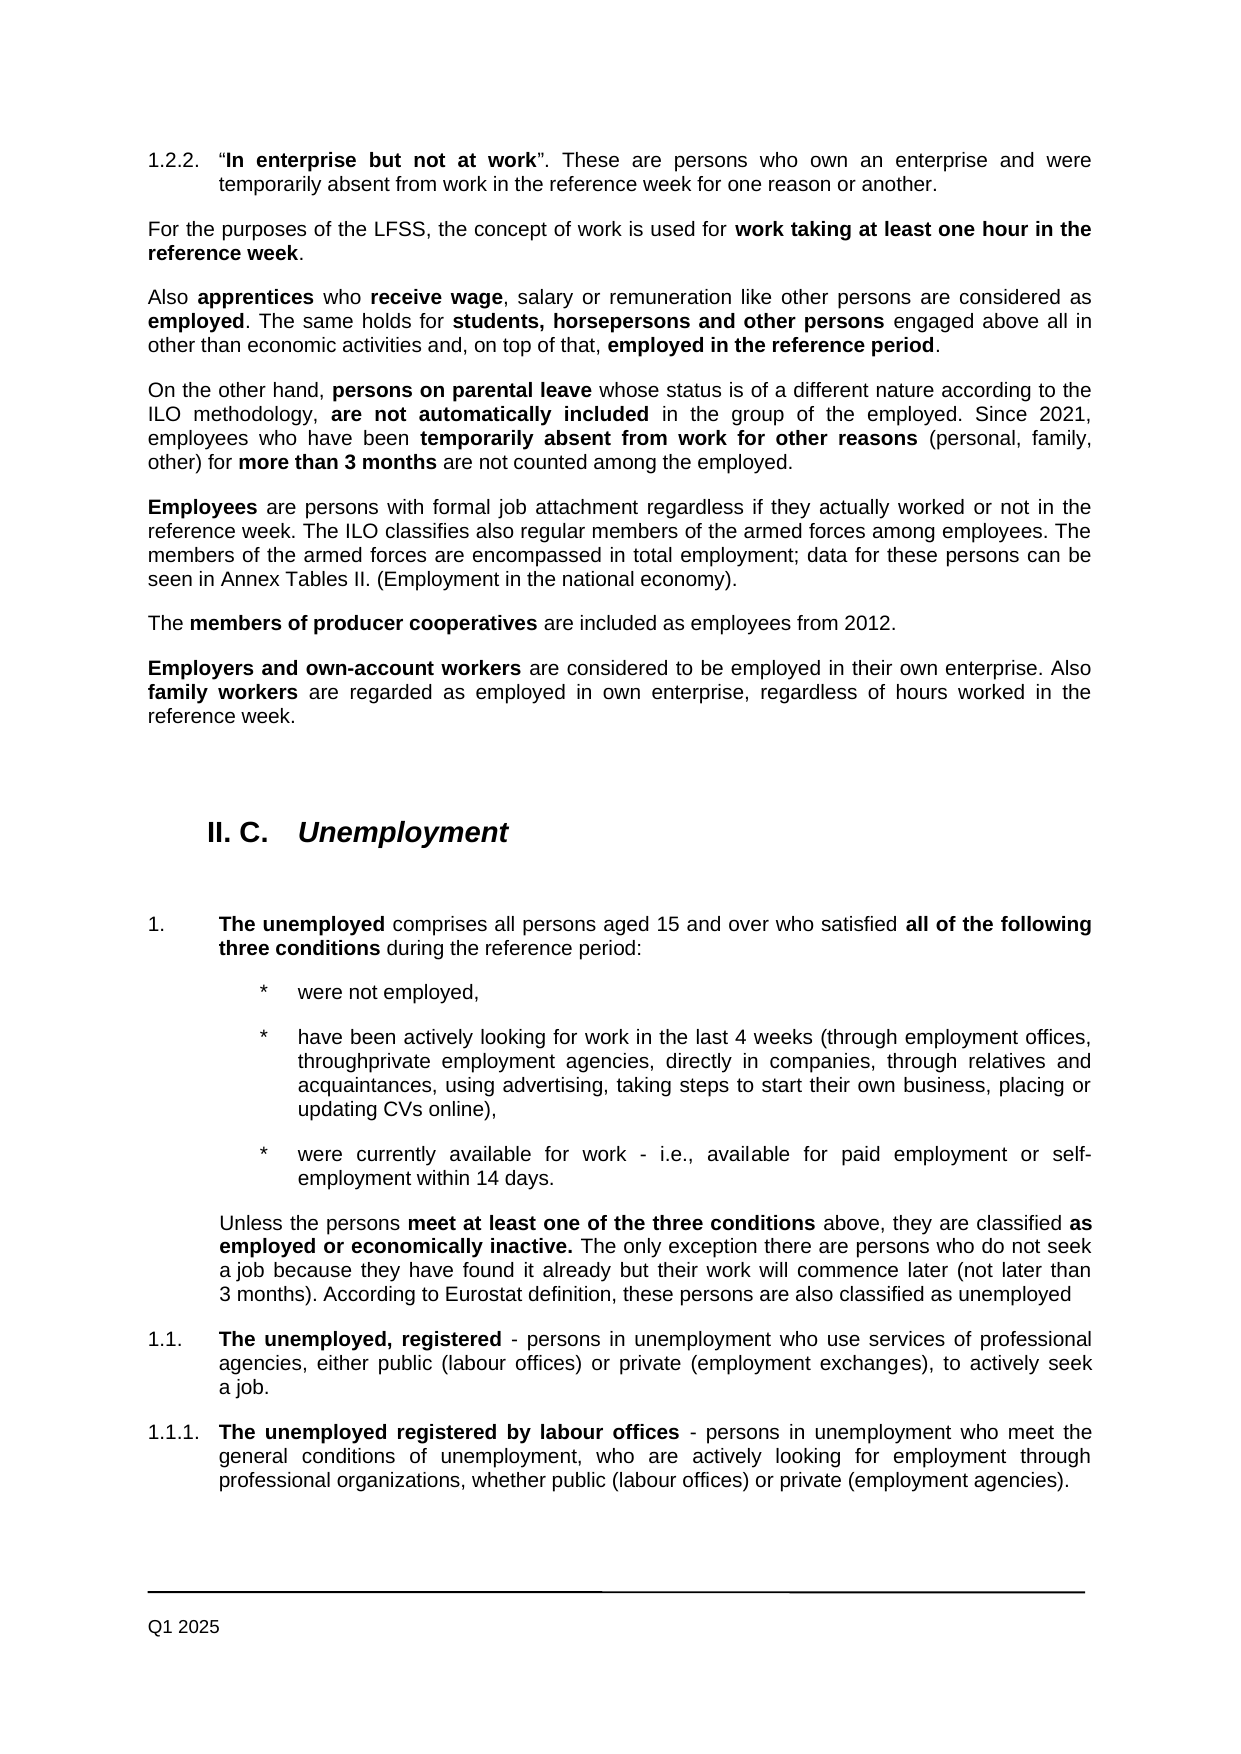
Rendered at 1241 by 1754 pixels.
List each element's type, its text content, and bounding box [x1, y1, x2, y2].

list Unemployment [207, 815, 1092, 849]
text The members of producer cooperatives are included as employees from 2012. [148, 611, 1092, 635]
text * were currently available for work - i.e., available for paid employment or self-employment within 14 days. [222, 1142, 1092, 1189]
text Also apprentices who receive wage, salary or remuneration like other persons are considered as employed. The same holds for students, horsepersons and other persons engaged above all in other than economic activities and, on top of that, employed in the reference period. [148, 285, 1092, 357]
text For the purposes of the LFSS, the concept of work is used for work taking at least one hour in the reference week. [148, 216, 1092, 264]
text Unless the persons meet at least one of the three conditions above, they are classified as employed or economically inactive. The only exception there are persons who do not seek a job because they have found it already but their work will commence later (not later than 3 months). According to Eurostat definition, these persons are also classified as unemployed [219, 1210, 1092, 1306]
text On the other hand, persons on parental leave whose status is of a different nature according to the ILO methodology, are not automatically included in the group of the employed. Since 2021, employees who have been temporarily absent from work for other reasons (personal, family, other) for more than 3 months are not counted among the employed. [148, 378, 1092, 474]
text * were not employed, [222, 980, 1092, 1004]
text 1.1. The unemployed, registered - persons in unemployment who use services of professional agencies, either public (labour offices) or private (employment exchanges), to actively seek a job. [148, 1327, 1092, 1399]
text * have been actively looking for work in the last 4 weeks (through employment offices, throughprivate employment agencies, directly in companies, through relatives and acquaintances, using advertising, taking steps to start their own business, placing or updating CVs online), [222, 1025, 1092, 1121]
text 1.2.2. “In enterprise but not at work”. These are persons who own an enterprise and were temporarily absent from work in the reference week for one reason or another. [148, 148, 1092, 196]
text 1. The unemployed comprises all persons aged 15 and over who satisfied all of the following three conditions during the reference period: [148, 911, 1092, 959]
text Employers and own-account workers are considered to be employed in their own enterprise. Also family workers are regarded as employed in own enterprise, regardless of hours worked in the reference week. [148, 656, 1092, 728]
text 1.1.1. The unemployed registered by labour offices - persons in unemployment who meet the general conditions of unemployment, who are actively looking for employment through professional organizations, whether public (labour offices) or private (employment agencies). [148, 1420, 1092, 1492]
text Employees are persons with formal job attachment regardless if they actually worked or not in the reference week. The ILO classifies also regular members of the armed forces among employees. The members of the armed forces are encompassed in total employment; data for these persons can be seen in Annex Tables II. (Employment in the national economy). [148, 494, 1092, 590]
